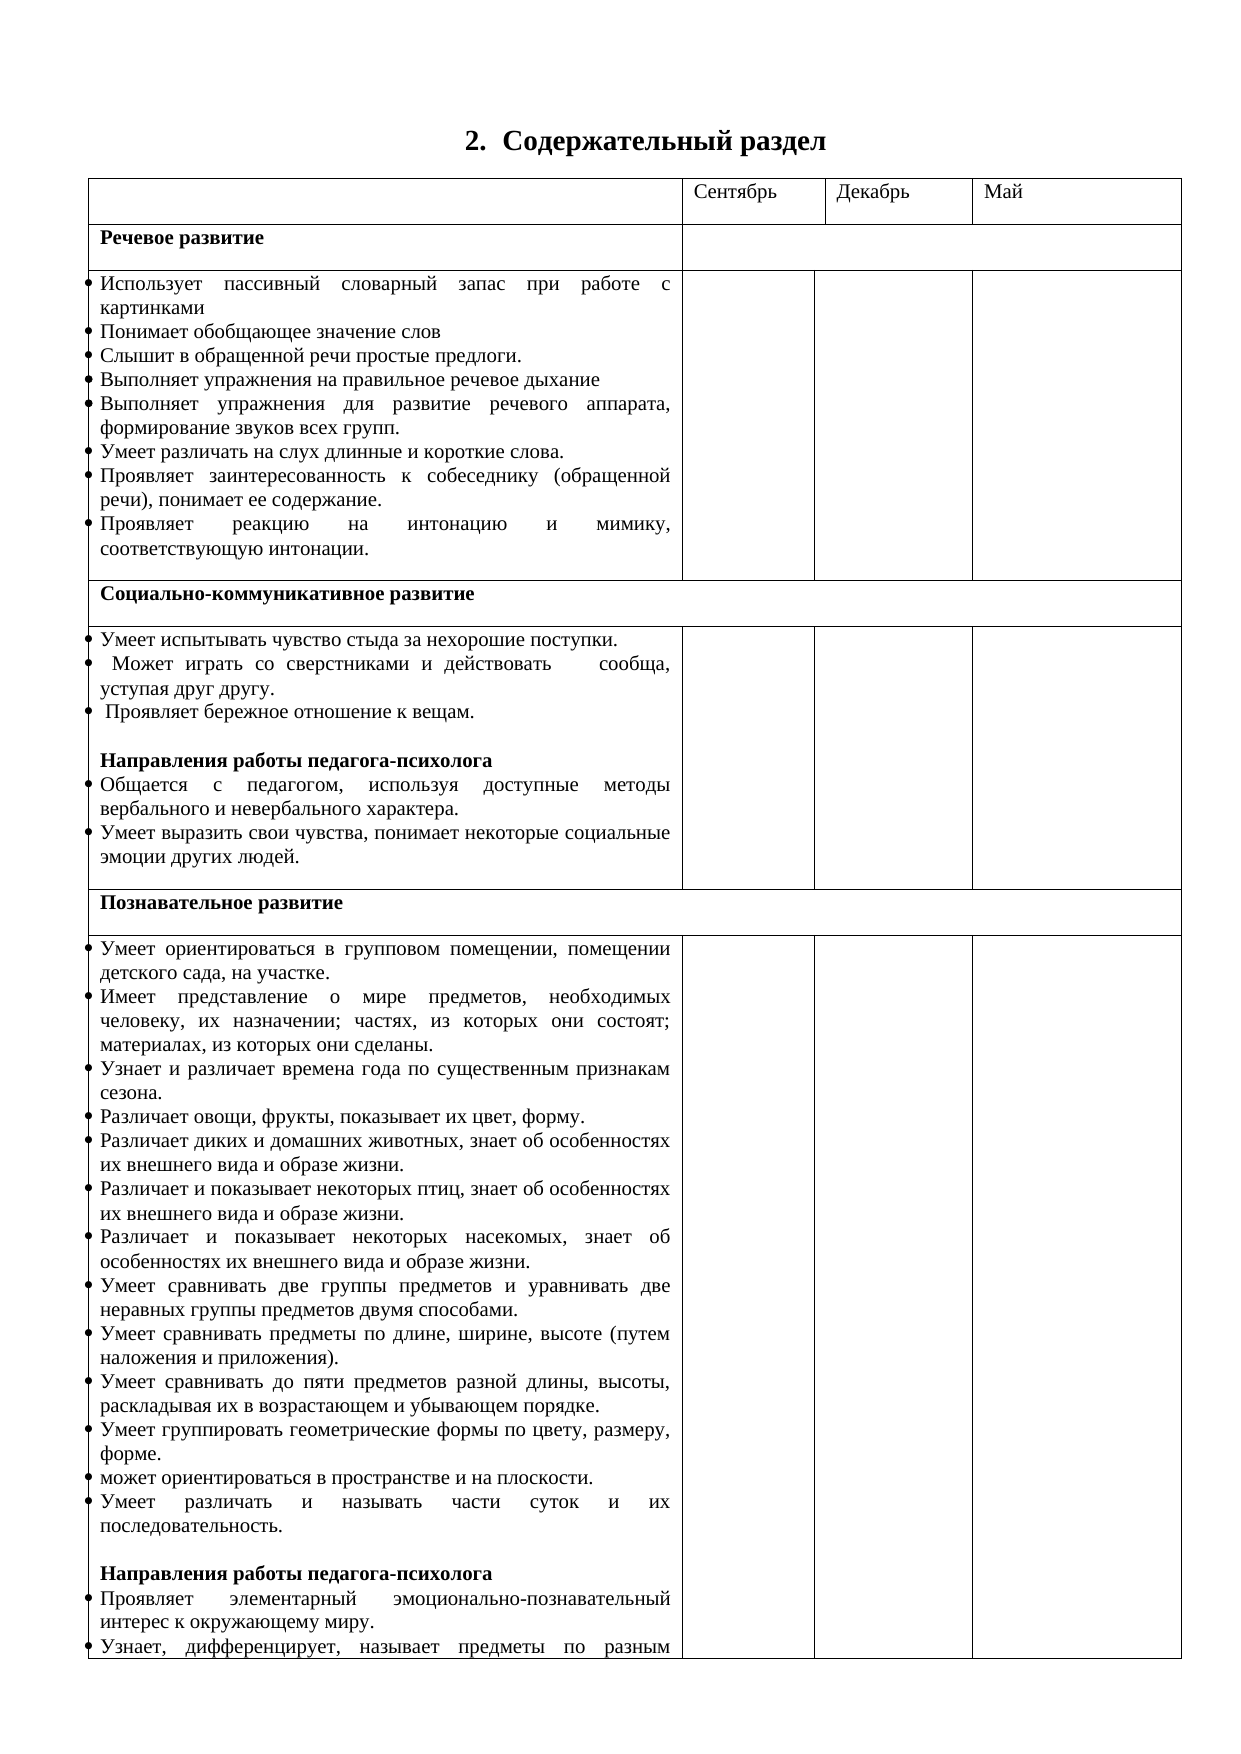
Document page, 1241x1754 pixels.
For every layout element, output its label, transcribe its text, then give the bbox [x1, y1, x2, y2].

table_cell [973, 271, 1181, 580]
table_cell [683, 225, 1181, 270]
table_cell [683, 627, 814, 889]
table_cell Речевое развитие [89, 225, 682, 270]
table_header Декабрь [826, 179, 972, 224]
table_cell [683, 271, 814, 580]
table_cell Умеет испытывать чувство стыда за нехорошие поступки. Может играть со сверстниками и действовать сообща, уступая друг другу. Проявляет бережное отношение к вещам. Направления работы педагога-психолога Общается с педагогом, используя доступные методы вербального и невербального характера. Умеет выразить свои чувства, понимает некоторые социальные эмоции других людей. [89, 627, 682, 889]
table_header [89, 179, 682, 224]
table_cell Социально-коммуникативное развитие [89, 581, 1181, 626]
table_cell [89, 936, 682, 1658]
list Содержательный раздел [140, 123, 1152, 157]
table_cell [683, 936, 814, 1658]
table_header Сентябрь [683, 179, 825, 224]
table_cell [815, 627, 972, 889]
table_cell Познавательное развитие [89, 890, 1181, 935]
table_cell [815, 936, 972, 1658]
table_cell [973, 627, 1181, 889]
table_cell [973, 936, 1181, 1658]
table_cell [815, 271, 972, 580]
table_header Май [973, 179, 1181, 224]
table_cell Использует пассивный словарный запас при работе с картинками Понимает обобщающее значение слов Слышит в обращенной речи простые предлоги. Выполняет упражнения на правильное речевое дыхание Выполняет упражнения для развитие речевого аппарата, формирование звуков всех групп. Умеет различать на слух длинные и короткие слова. Проявляет заинтересованность к собеседнику (обращенной речи), понимает ее содержание. Проявляет реакцию на интонацию и мимику, соответствующую интонации. [89, 271, 682, 580]
